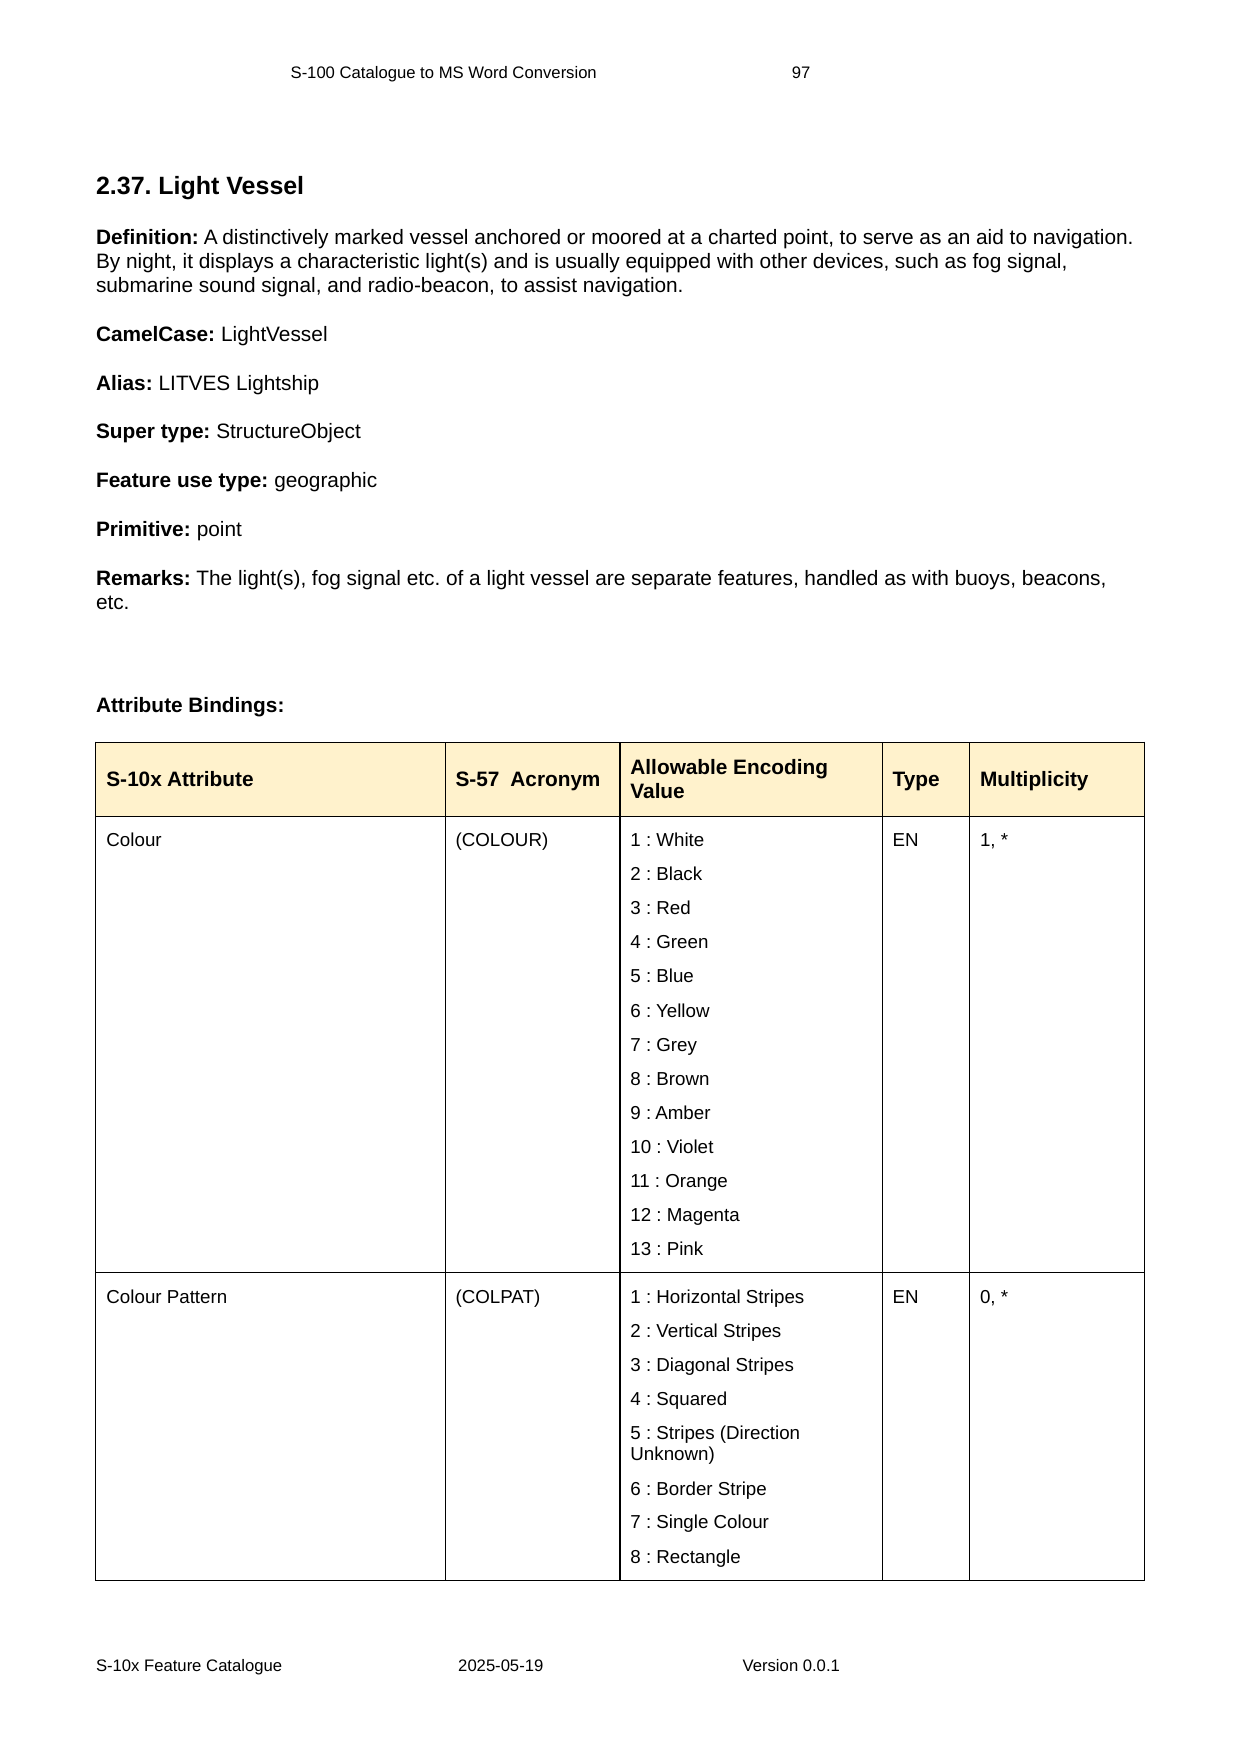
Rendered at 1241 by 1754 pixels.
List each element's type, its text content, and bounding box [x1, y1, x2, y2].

text Primitive: point [96, 517, 1144, 541]
text Feature use type: geographic [96, 468, 1144, 492]
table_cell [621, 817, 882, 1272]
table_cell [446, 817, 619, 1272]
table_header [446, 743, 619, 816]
text Definition: A distinctively marked vessel anchored or moored at a charted point, to serve as an aid to navigation. By night, it displays a characteristic light(s) and is usually equipped with other devices, such as fog signal, submarine sound signal, and radio-beacon, to assist navigation. [96, 224, 1144, 296]
text Remarks: The light(s), fog signal etc. of a light vessel are separate features, handled as with buoys, beacons, etc. [96, 566, 1144, 614]
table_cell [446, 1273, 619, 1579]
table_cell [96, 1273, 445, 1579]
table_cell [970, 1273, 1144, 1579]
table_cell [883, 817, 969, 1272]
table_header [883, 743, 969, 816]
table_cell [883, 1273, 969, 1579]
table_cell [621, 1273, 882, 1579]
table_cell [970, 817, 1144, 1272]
text 2.37. Light Vessel [96, 171, 1144, 199]
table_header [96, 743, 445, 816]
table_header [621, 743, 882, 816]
text Attribute Bindings: [96, 693, 1144, 717]
text Super type: StructureObject [96, 419, 1144, 443]
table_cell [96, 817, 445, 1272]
text Alias: LITVES Lightship [96, 370, 1144, 394]
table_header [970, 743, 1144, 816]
text CamelCase: LightVessel [96, 321, 1144, 345]
